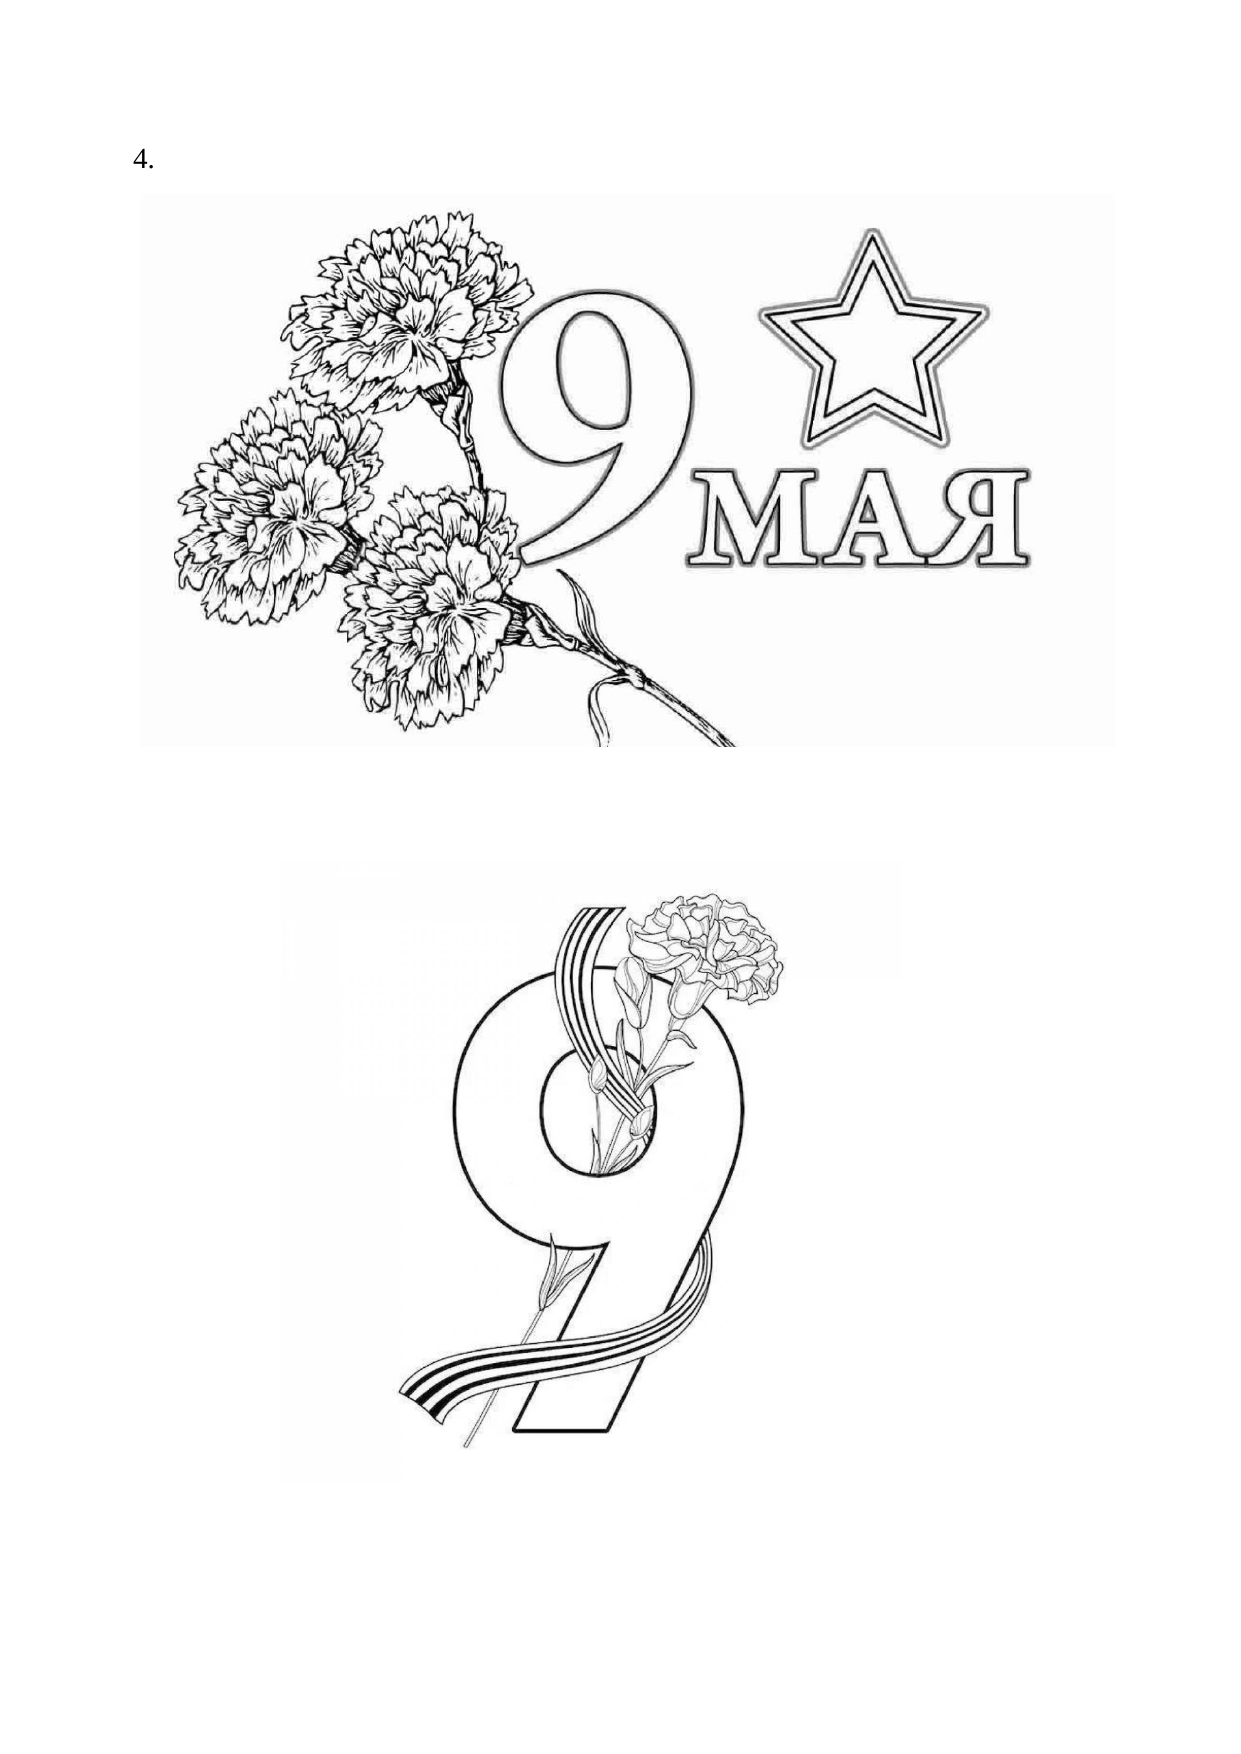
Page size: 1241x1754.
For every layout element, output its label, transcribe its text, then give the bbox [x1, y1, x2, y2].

picture [278, 859, 903, 1483]
text 4. [133, 141, 1137, 175]
picture [140, 194, 1115, 747]
